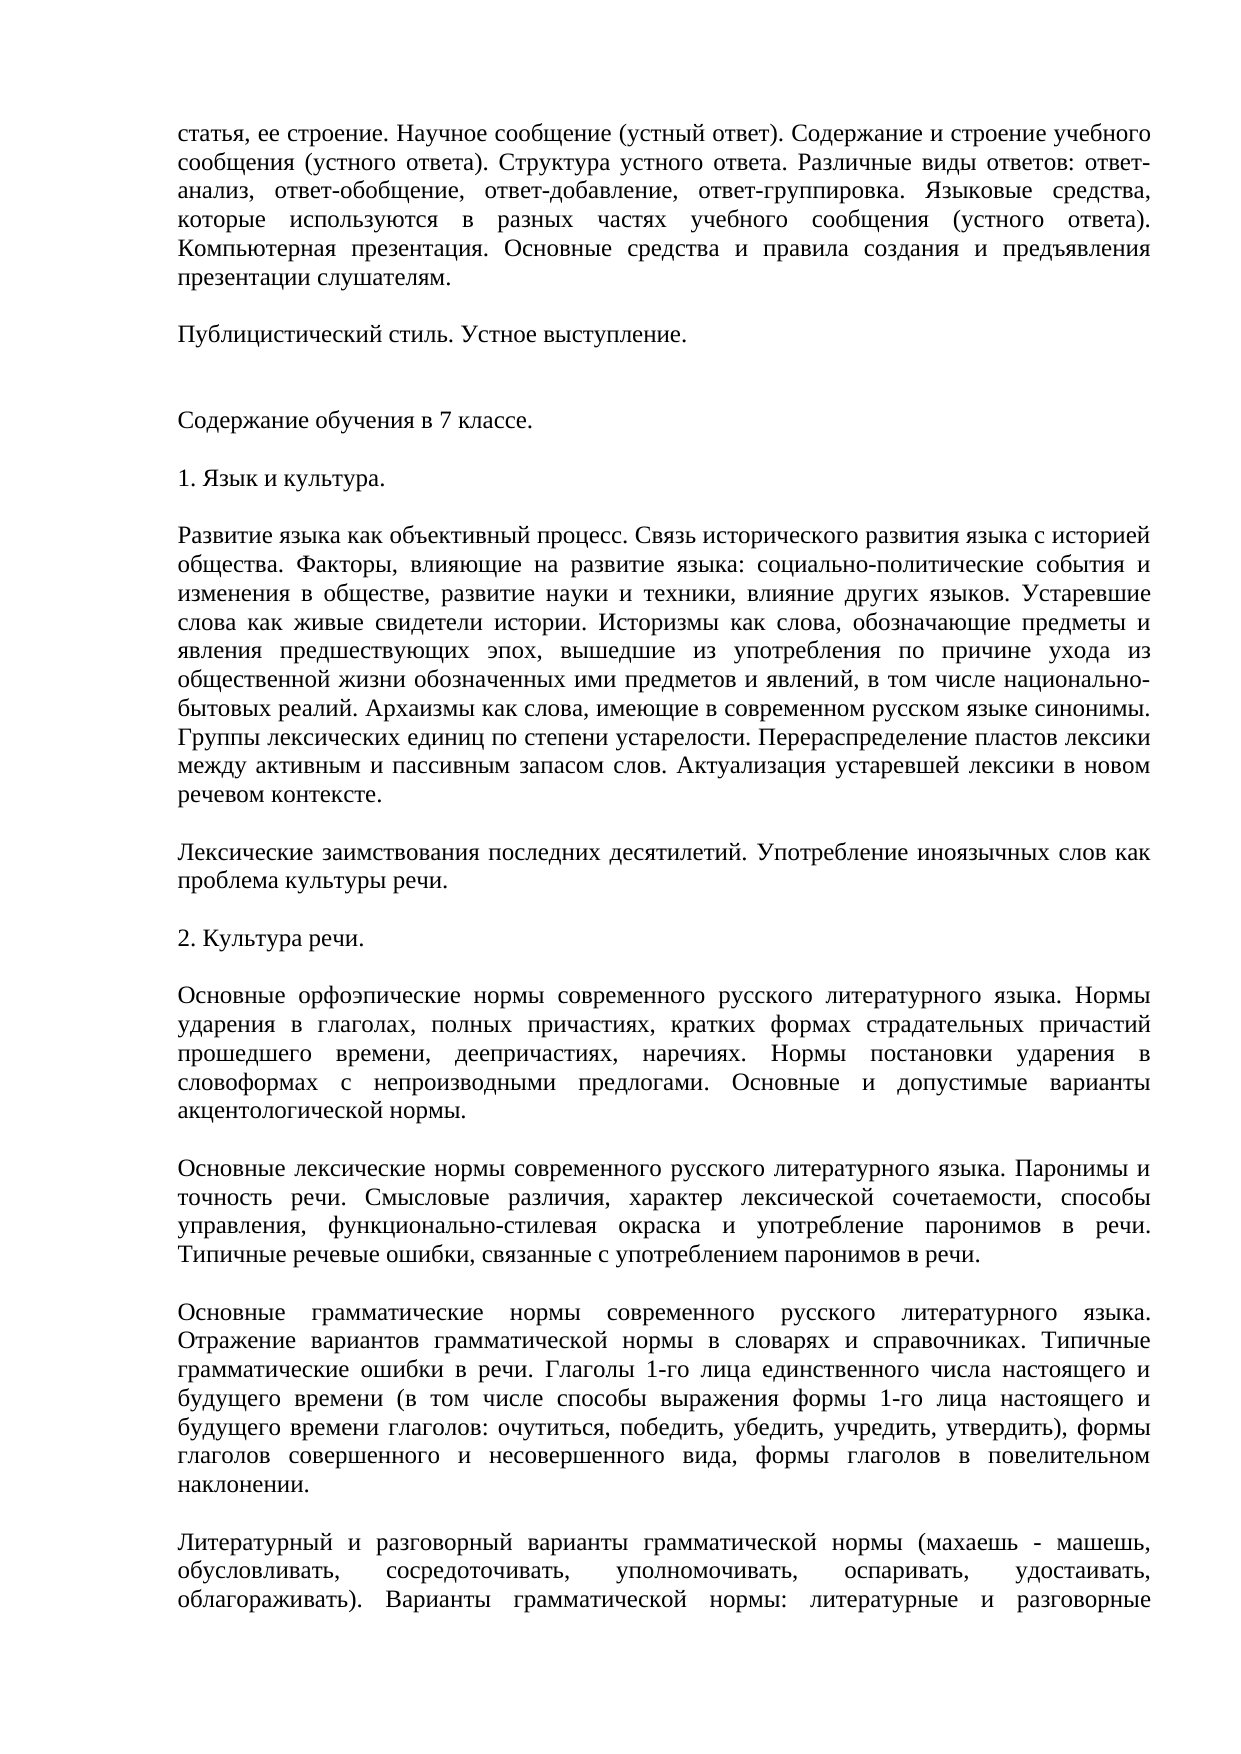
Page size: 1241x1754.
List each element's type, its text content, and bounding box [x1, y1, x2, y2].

text 1. Язык и культура. [177, 434, 1152, 492]
text Основные грамматические нормы современного русского литературного языка. Отражение вариантов грамматической нормы в словарях и справочниках. Типичные грамматические ошибки в речи. Глаголы 1-го лица единственного числа настоящего и будущего времени (в том числе способы выражения формы 1-го лица настоящего и будущего времени глаголов: очутиться, победить, убедить, учредить, утвердить), формы глаголов совершенного и несовершенного вида, формы глаголов в повелительном наклонении. [177, 1268, 1152, 1498]
text Развитие языка как объективный процесс. Связь исторического развития языка с историей общества. Факторы, влияющие на развитие языка: социально-политические события и изменения в обществе, развитие науки и техники, влияние других языков. Устаревшие слова как живые свидетели истории. Историзмы как слова, обозначающие предметы и явления предшествующих эпох, вышедшие из употребления по причине ухода из общественной жизни обозначенных ими предметов и явлений, в том числе национально-бытовых реалий. Архаизмы как слова, имеющие в современном русском языке синонимы. Группы лексических единиц по степени устарелости. Перераспределение пластов лексики между активным и пассивным запасом слов. Актуализация устаревшей лексики в новом речевом контексте. [177, 492, 1152, 808]
text 2. Культура речи. [177, 894, 1152, 952]
text Основные орфоэпические нормы современного русского литературного языка. Нормы ударения в глаголах, полных причастиях, кратких формах страдательных причастий прошедшего времени, деепричастиях, наречиях. Нормы постановки ударения в словоформах с непроизводными предлогами. Основные и допустимые варианты акцентологической нормы. [177, 952, 1152, 1124]
text Основные лексические нормы современного русского литературного языка. Паронимы и точность речи. Смысловые различия, характер лексической сочетаемости, способы управления, функционально-стилевая окраска и употребление паронимов в речи. Типичные речевые ошибки, связанные с употреблением паронимов в речи. [177, 1124, 1152, 1268]
text Содержание обучения в 7 классе. [177, 377, 1152, 434]
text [177, 118, 1152, 291]
text Публицистический стиль. Устное выступление. [177, 291, 1152, 348]
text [177, 1498, 1152, 1613]
text Лексические заимствования последних десятилетий. Употребление иноязычных слов как проблема культуры речи. [177, 808, 1152, 894]
